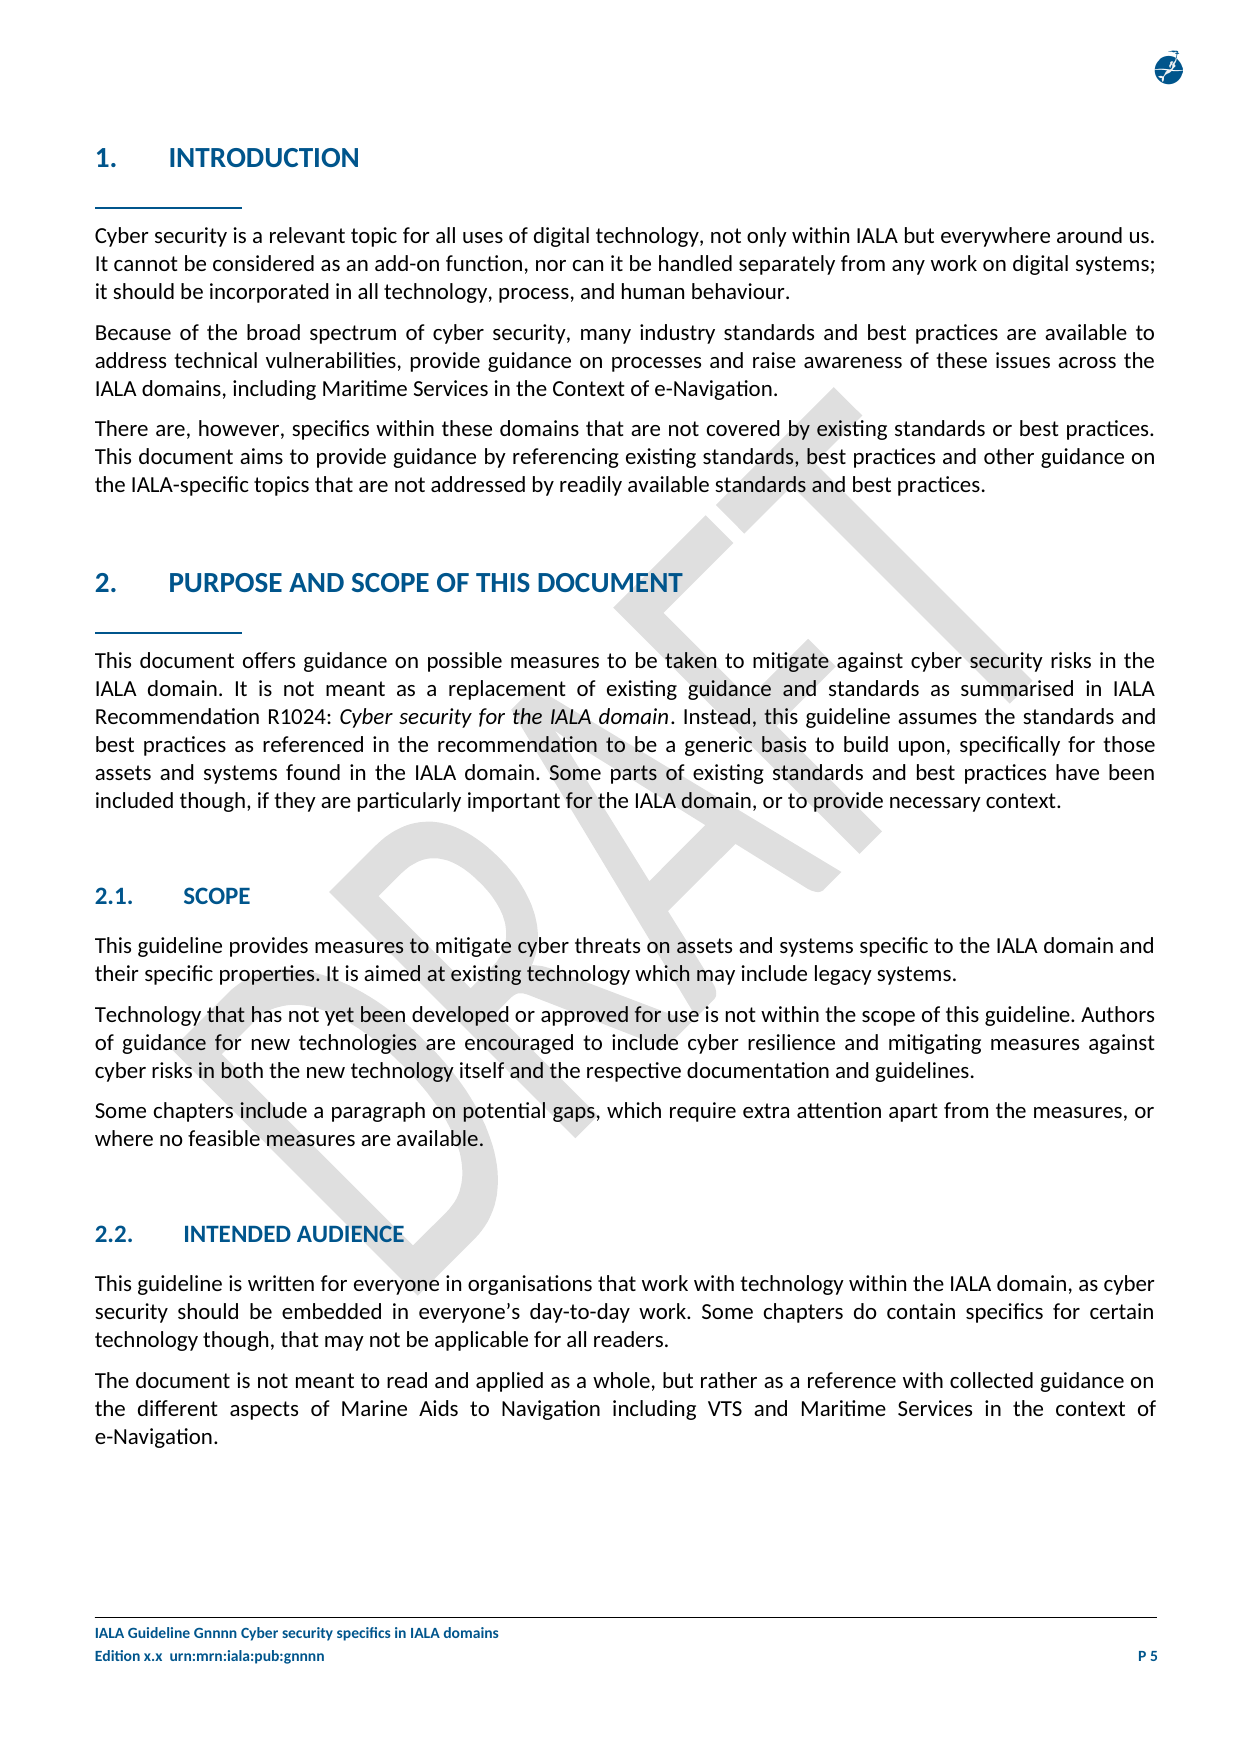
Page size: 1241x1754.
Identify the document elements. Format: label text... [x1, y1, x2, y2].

text This guideline is written for everyone in organisations that work with technology within the IALA domain, as cyber security should be embedded in everyone’s day-to-day work. Some chapters do contain specifics for certain technology though, that may not be applicable for all readers. [94, 1269, 1157, 1353]
text There are, however, specifics within these domains that are not covered by existing standards or best practices. This document aims to provide guidance by referencing existing standards, best practices and other guidance on the IALA-specific topics that are not addressed by readily available standards and best practices. [94, 414, 1157, 498]
text Some chapters include a paragraph on potential gaps, which require extra attention apart from the measures, or where no feasible measures are available. [94, 1096, 1157, 1152]
picture [1123, 0, 1241, 119]
text This document offers guidance on possible measures to be taken to mitigate against cyber security risks in the IALA domain. It is not meant as a replacement of existing guidance and standards as summarised in IALA Recommendation R1024: Cyber security for the IALA domain. Instead, this guideline assumes the standards and best practices as referenced in the recommendation to be a generic basis to build upon, specifically for those assets and systems found in the IALA domain. Some parts of existing standards and best practices have been included though, if they are particularly important for the IALA domain, or to provide necessary context. [94, 646, 1157, 814]
subtitle Purpose and scope of this document [94, 564, 1157, 599]
text Cyber security is a relevant topic for all uses of digital technology, not only within IALA but everywhere around us. It cannot be considered as an add-on function, nor can it be handled separately from any work on digital systems; it should be incorporated in all technology, process, and human behaviour. [94, 221, 1157, 305]
text The document is not meant to read and applied as a whole, but rather as a reference with collected guidance on the different aspects of Marine Aids to Navigation including VTS and Maritime Services in the context of e-Navigation. [94, 1366, 1157, 1450]
text Because of the broad spectrum of cyber security, many industry standards and best practices are available to address technical vulnerabilities, provide guidance on processes and raise awareness of these issues across the IALA domains, including Maritime Services in the Context of e-Navigation. [94, 318, 1157, 402]
subtitle Intended audience [94, 1218, 1157, 1248]
text Technology that has not yet been developed or approved for use is not within the scope of this guideline. Authors of guidance for new technologies are encouraged to include cyber resilience and mitigating measures against cyber risks in both the new technology itself and the respective documentation and guidelines. [94, 1000, 1157, 1084]
subtitle Introduction [94, 139, 1157, 174]
subtitle Scope [94, 880, 1157, 911]
text This guideline provides measures to mitigate cyber threats on assets and systems specific to the IALA domain and their specific properties. It is aimed at existing technology which may include legacy systems. [94, 931, 1157, 987]
